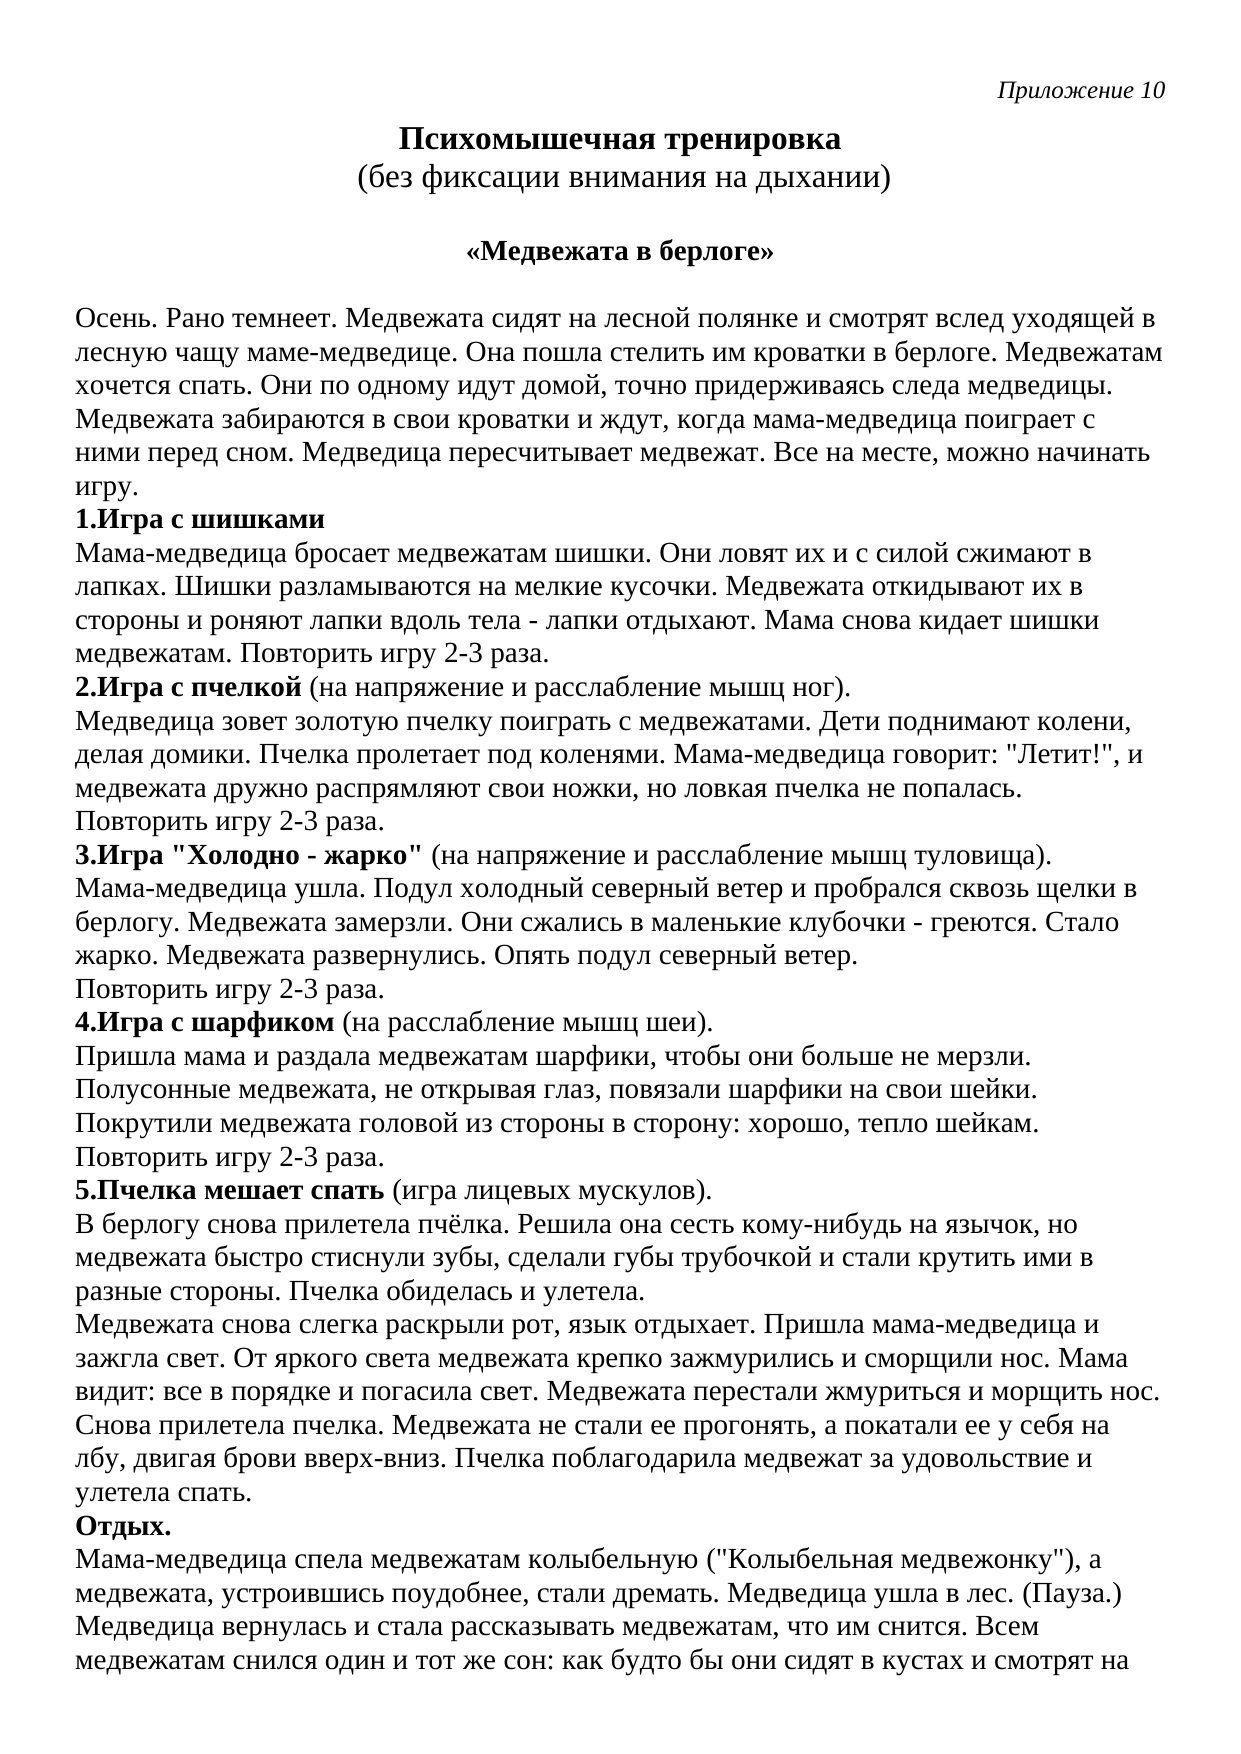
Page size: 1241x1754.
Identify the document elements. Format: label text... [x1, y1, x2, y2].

text 1.Игра с шишками Мама-медведица бросает медвежатам шишки. Они ловят их и с силой сжимают в лапках. Шишки разламываются на мелкие кусочки. Медвежата откидывают их в стороны и роняют лапки вдоль тела - лапки отдыхают. Мама снова кидает шишки медвежатам. Повторить игру 2-3 раза. [75, 501, 1165, 669]
text (без фиксации внимания на дыхании) [75, 156, 1165, 195]
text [75, 1508, 1165, 1675]
text Приложение 10 [75, 75, 1165, 104]
text 3.Игра "Холодно - жарко" (на напряжение и расслабление мышц туловища). Мама-медведица ушла. Подул холодный северный ветер и пробрался сквозь щелки в берлогу. Медвежата замерзли. Они сжались в маленькие клубочки - греются. Стало жарко. Медвежата развернулись. Опять подул северный ветер. Повторить игру 2-3 раза. [75, 837, 1165, 1004]
text 2.Игра с пчелкой (на напряжение и расслабление мышц ног). Медведица зовет золотую пчелку поиграть с медвежатами. Дети поднимают колени, делая домики. Пчелка пролетает под коленями. Мама-медведица говорит: "Летит!", и медвежата дружно распрямляют свои ножки, но ловкая пчелка не попалась. Повторить игру 2-3 раза. [75, 669, 1165, 837]
text 5.Пчелка мешает спать (игра лицевых мускулов). В берлогу снова прилетела пчёлка. Решила она сесть кому-нибудь на язычок, но медвежата быстро стиснули зубы, сделали губы трубочкой и стали крутить ими в разные стороны. Пчелка обиделась и улетела. Медвежата снова слегка раскрыли рот, язык отдыхает. Пришла мама-медведица и зажгла свет. От яркого света медвежата крепко зажмурились и сморщили нос. Мама видит: все в порядке и погасила свет. Медвежата перестали жмуриться и морщить нос. Снова прилетела пчелка. Медвежата не стали ее прогонять, а покатали ее у себя на лбу, двигая брови вверх-вниз. Пчелка поблагодарила медвежат за удовольствие и улетела спать. [75, 1172, 1165, 1508]
text Осень. Рано темнеет. Медвежата сидят на лесной полянке и смотрят вслед уходящей в лесную чащу маме-медведице. Она пошла стелить им кроватки в берлоге. Медвежатам хочется спать. Они по одному идут домой, точно придерживаясь следа медведицы. Медвежата забираются в свои кроватки и ждут, когда мама-медведица поиграет с ними перед сном. Медведица пересчитывает медвежат. Все на месте, можно начинать игру. [75, 300, 1165, 501]
text 4.Игра с шарфиком (на расслабление мышц шеи). Пришла мама и раздала медвежатам шарфики, чтобы они больше не мерзли. Полусонные медвежата, не открывая глаз, повязали шарфики на свои шейки. Покрутили медвежата головой из стороны в сторону: хорошо, тепло шейкам. Повторить игру 2-3 раза. [75, 1004, 1165, 1172]
text «Медвежата в берлоге» [75, 233, 1165, 267]
text Психомышечная тренировка [75, 118, 1165, 156]
